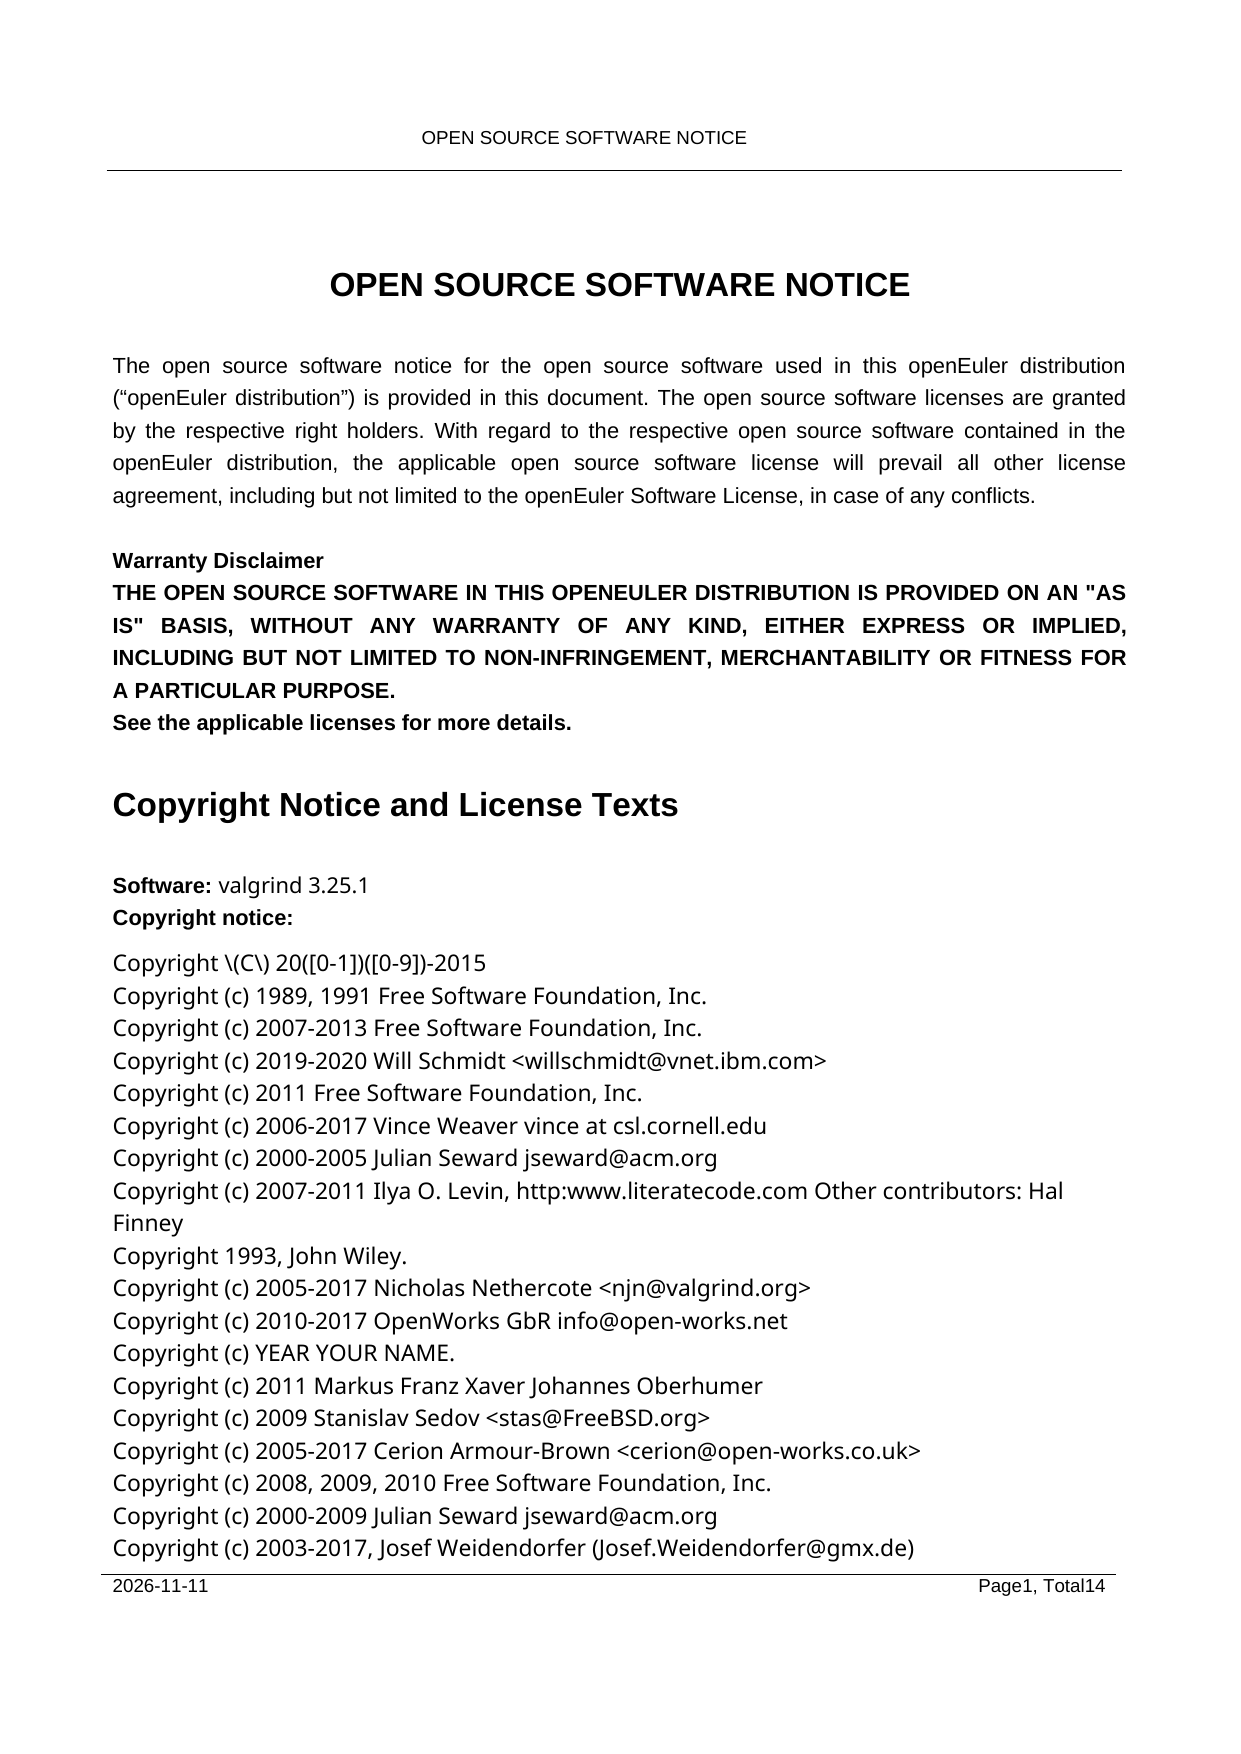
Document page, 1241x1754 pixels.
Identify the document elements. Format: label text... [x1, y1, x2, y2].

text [112, 947, 1128, 1564]
text Warranty Disclaimer [112, 544, 1128, 576]
text Copyright Notice and License Texts [112, 771, 1128, 836]
text THE OPEN SOURCE SOFTWARE IN THIS OPENEULER DISTRIBUTION IS PROVIDED ON AN "AS IS" BASIS, WITHOUT ANY WARRANTY OF ANY KIND, EITHER EXPRESS OR IMPLIED, INCLUDING BUT NOT LIMITED TO NON-INFRINGEMENT, MERCHANTABILITY OR FITNESS FOR A PARTICULAR PURPOSE. See the applicable licenses for more details. [112, 576, 1128, 739]
title Software: valgrind 3.25.1 [112, 869, 1128, 901]
text OPEN SOURCE SOFTWARE NOTICE [112, 251, 1128, 316]
text The open source software notice for the open source software used in this openEuler distribution (“openEuler distribution”) is provided in this document. The open source software licenses are granted by the respective right holders. With regard to the respective open source software contained in the openEuler distribution, the applicable open source software license will prevail all other license agreement, including but not limited to the openEuler Software License, in case of any conflicts. [112, 349, 1128, 511]
text Copyright notice: [112, 901, 1128, 934]
